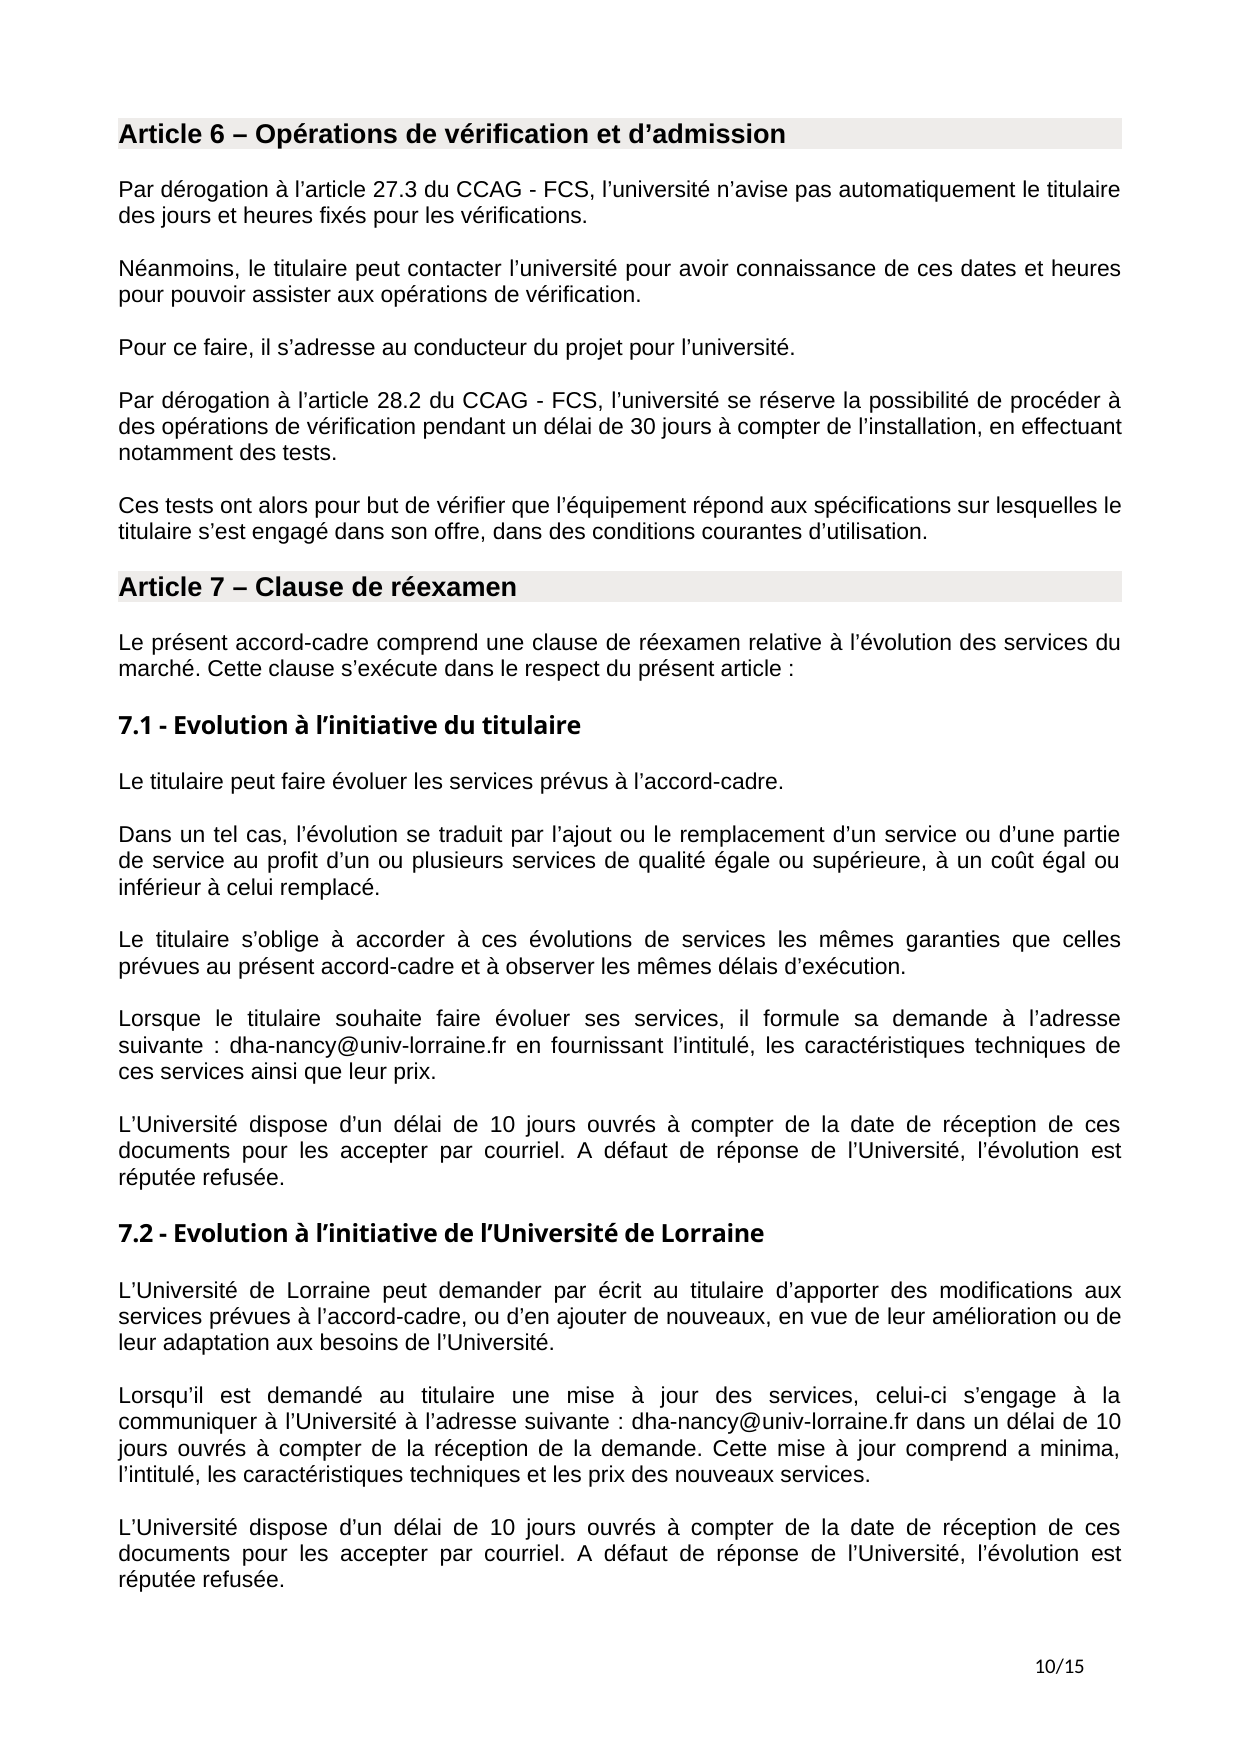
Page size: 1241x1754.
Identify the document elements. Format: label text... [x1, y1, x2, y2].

text Pour ce faire, il s’adresse au conducteur du projet pour l’université. [118, 334, 1122, 360]
subtitle 7.1 - Evolution à l’initiative du titulaire [118, 708, 1122, 742]
text Néanmoins, le titulaire peut contacter l’université pour avoir connaissance de ces dates et heures pour pouvoir assister aux opérations de vérification. [118, 255, 1122, 307]
text Le présent accord-cadre comprend une clause de réexamen relative à l’évolution des services du marché. Cette clause s’exécute dans le respect du présent article : [118, 629, 1122, 681]
text Article 6 – Opérations de vérification et d’admission [118, 118, 1122, 149]
text Par dérogation à l’article 27.3 du CCAG - FCS, l’université n’avise pas automatiquement le titulaire des jours et heures fixés pour les vérifications. [118, 176, 1122, 228]
text Le titulaire peut faire évoluer les services prévus à l’accord-cadre. [118, 768, 1122, 794]
subtitle 7.2 - Evolution à l’initiative de l’Université de Lorraine [118, 1216, 1122, 1250]
text Dans un tel cas, l’évolution se traduit par l’ajout ou le remplacement d’un service ou d’une partie de service au profit d’un ou plusieurs services de qualité égale ou supérieure, à un coût égal ou inférieur à celui remplacé. [118, 821, 1122, 900]
text L’Université dispose d’un délai de 10 jours ouvrés à compter de la date de réception de ces documents pour les accepter par courriel. A défaut de réponse de l’Université, l’évolution est réputée refusée. [118, 1111, 1122, 1190]
text Le titulaire s’oblige à accorder à ces évolutions de services les mêmes garanties que celles prévues au présent accord-cadre et à observer les mêmes délais d’exécution. [118, 926, 1122, 979]
text Lorsqu’il est demandé au titulaire une mise à jour des services, celui-ci s’engage à la communiquer à l’Université à l’adresse suivante : dha-nancy@univ-lorraine.fr dans un délai de 10 jours ouvrés à compter de la réception de la demande. Cette mise à jour comprend a minima, l’intitulé, les caractéristiques techniques et les prix des nouveaux services. [118, 1382, 1122, 1487]
text Ces tests ont alors pour but de vérifier que l’équipement répond aux spécifications sur lesquelles le titulaire s’est engagé dans son offre, dans des conditions courantes d’utilisation. [118, 492, 1122, 545]
text Par dérogation à l’article 28.2 du CCAG - FCS, l’université se réserve la possibilité de procéder à des opérations de vérification pendant un délai de 30 jours à compter de l’installation, en effectuant notamment des tests. [118, 387, 1122, 466]
text L’Université de Lorraine peut demander par écrit au titulaire d’apporter des modifications aux services prévues à l’accord-cadre, ou d’en ajouter de nouveaux, en vue de leur amélioration ou de leur adaptation aux besoins de l’Université. [118, 1277, 1122, 1356]
text Lorsque le titulaire souhaite faire évoluer ses services, il formule sa demande à l’adresse suivante : dha-nancy@univ-lorraine.fr en fournissant l’intitulé, les caractéristiques techniques de ces services ainsi que leur prix. [118, 1005, 1122, 1084]
text Article 7 – Clause de réexamen [118, 571, 1122, 602]
text L’Université dispose d’un délai de 10 jours ouvrés à compter de la date de réception de ces documents pour les accepter par courriel. A défaut de réponse de l’Université, l’évolution est réputée refusée. [118, 1514, 1122, 1593]
